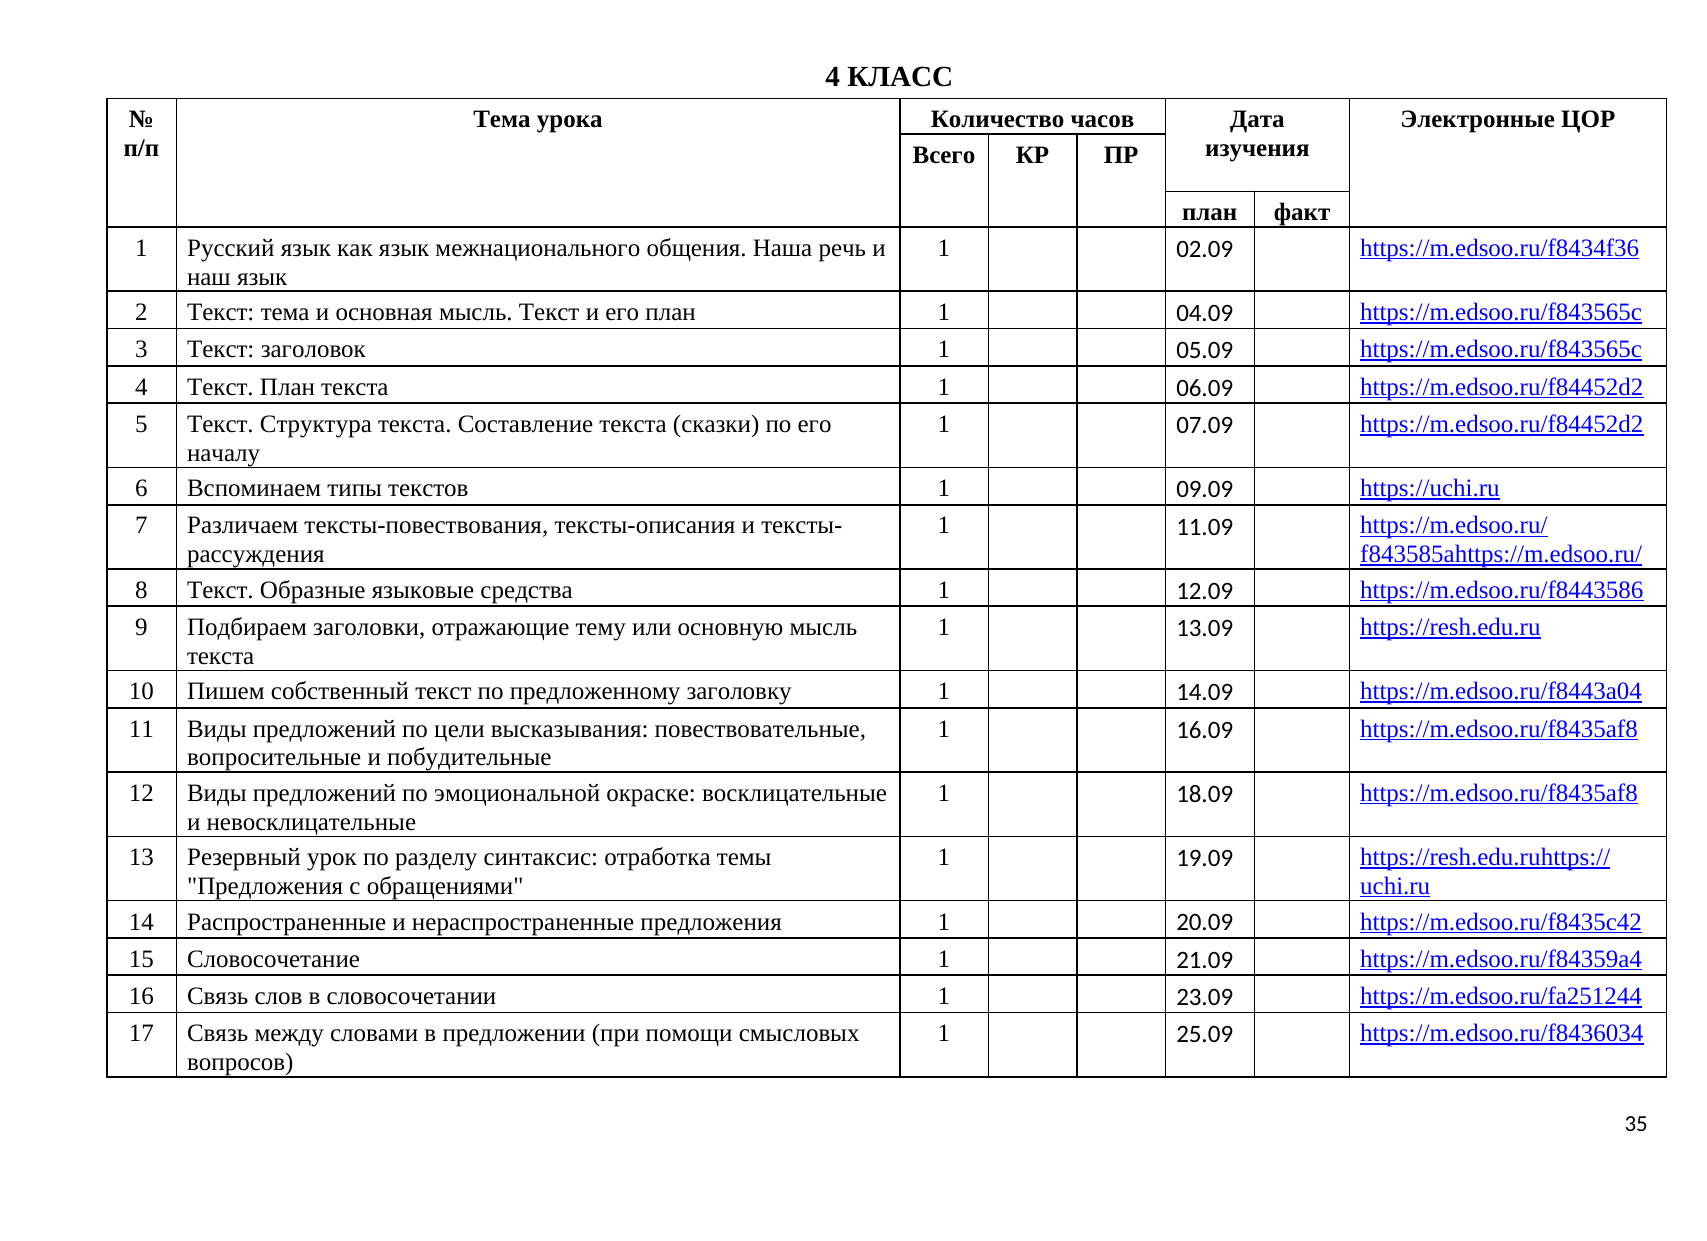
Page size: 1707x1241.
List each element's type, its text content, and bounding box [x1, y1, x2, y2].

table_cell 1 [901, 468, 988, 504]
table_cell 04.09 [1166, 292, 1254, 328]
table_cell [1255, 570, 1349, 605]
table_cell [989, 976, 1076, 1012]
table_cell 1 [901, 837, 988, 900]
table_cell [1255, 506, 1349, 568]
table_cell 16 [108, 976, 176, 1012]
table_cell [989, 570, 1076, 605]
table_cell 3 [108, 329, 176, 365]
table_cell 1 [901, 709, 988, 771]
table_cell 21.09 [1166, 939, 1254, 974]
table_cell [1078, 671, 1165, 707]
table_cell 1 [901, 228, 988, 290]
table_cell 8 [108, 570, 176, 605]
table_cell Всего [901, 135, 988, 226]
table_cell [989, 292, 1076, 328]
table_cell https://m.edsoo.ru/f8435af8 [1350, 709, 1666, 771]
table_cell [1255, 468, 1349, 504]
table_cell [989, 329, 1076, 365]
table_cell https://m.edsoo.ru/f843565c [1350, 329, 1666, 365]
table_cell https://m.edsoo.ru/f843585ahttps://m.edsoo.ru/ [1350, 506, 1666, 568]
table_cell https://m.edsoo.ru/f8443a04 [1350, 671, 1666, 707]
table_cell 06.09 [1166, 367, 1254, 402]
table_cell 5 [108, 404, 176, 467]
table_cell 11.09 [1166, 506, 1254, 568]
table_cell 05.09 [1166, 329, 1254, 365]
table_cell [1078, 1013, 1165, 1076]
table_cell https://uchi.ru [1350, 468, 1666, 504]
table_cell https://resh.edu.ruhttps://uchi.ru [1350, 837, 1666, 900]
table_cell 14 [108, 901, 176, 937]
table_cell [1255, 837, 1349, 900]
table_cell [1255, 939, 1349, 974]
table_cell [1255, 292, 1349, 328]
table_cell 15 [108, 939, 176, 974]
table_cell https://m.edsoo.ru/f84452d2 [1350, 404, 1666, 467]
table_cell [989, 506, 1076, 568]
table_cell [1078, 506, 1165, 568]
table_cell 10 [108, 671, 176, 707]
table_cell [1255, 228, 1349, 290]
table_cell 02.09 [1166, 228, 1254, 290]
table_cell 17 [108, 1013, 176, 1076]
table_cell Пишем собственный текст по предложенному заголовку [177, 671, 899, 707]
table_cell план [1166, 192, 1254, 226]
table_cell [1255, 901, 1349, 937]
table_cell [1078, 468, 1165, 504]
table_cell 13 [108, 837, 176, 900]
table_cell 1 [901, 976, 988, 1012]
table_cell 6 [108, 468, 176, 504]
table_cell [1078, 367, 1165, 402]
table_cell [989, 837, 1076, 900]
table_cell 1 [108, 228, 176, 290]
table_cell КР [989, 135, 1076, 226]
table_cell [989, 671, 1076, 707]
table_cell Текст: тема и основная мысль. Текст и его план [177, 292, 899, 328]
table_header № п/п [108, 99, 176, 226]
table_cell Подбираем заголовки, отражающие тему или основную мысль текста [177, 607, 899, 670]
table_cell https://m.edsoo.ru/f8435c42 [1350, 901, 1666, 937]
table_header Количество часов [901, 99, 1165, 133]
table_cell 1 [901, 329, 988, 365]
table_header Электронные ЦОР [1350, 99, 1666, 226]
table_cell Распространенные и нераспространенные предложения [177, 901, 899, 937]
table_cell https://m.edsoo.ru/fa251244 [1350, 976, 1666, 1012]
table_cell [1255, 607, 1349, 670]
table_cell 12.09 [1166, 570, 1254, 605]
table_cell https://m.edsoo.ru/f8435af8 [1350, 773, 1666, 836]
table_cell 23.09 [1166, 976, 1254, 1012]
table_cell 1 [901, 292, 988, 328]
table_cell 2 [108, 292, 176, 328]
table_cell 16.09 [1166, 709, 1254, 771]
table_cell 12 [108, 773, 176, 836]
table_cell Связь между словами в предложении (при помощи смысловых вопросов) [177, 1013, 899, 1076]
text 4 КЛАСС [131, 59, 1647, 93]
table_cell Словосочетание [177, 939, 899, 974]
table_cell [1078, 773, 1165, 836]
table_cell 4 [108, 367, 176, 402]
table_cell Виды предложений по цели высказывания: повествовательные, вопросительные и побудительные [177, 709, 899, 771]
table_cell [1078, 570, 1165, 605]
table_cell [1255, 976, 1349, 1012]
table_cell Вспоминаем типы текстов [177, 468, 899, 504]
table_cell https://resh.edu.ru [1350, 607, 1666, 670]
table_cell [1078, 837, 1165, 900]
table_cell 9 [108, 607, 176, 670]
table_cell [1255, 367, 1349, 402]
table_cell [1255, 1013, 1349, 1076]
table_cell Виды предложений по эмоциональной окраске: восклицательные и невосклицательные [177, 773, 899, 836]
table_cell [1078, 404, 1165, 467]
table_cell [1078, 901, 1165, 937]
table_cell 1 [901, 506, 988, 568]
table_cell [1078, 939, 1165, 974]
table_cell 07.09 [1166, 404, 1254, 467]
table_cell Различаем тексты-повествования, тексты-описания и тексты-рассуждения [177, 506, 899, 568]
table_cell [1078, 976, 1165, 1012]
table_cell [1255, 404, 1349, 467]
table_cell https://m.edsoo.ru/f843565c [1350, 292, 1666, 328]
table_cell 18.09 [1166, 773, 1254, 836]
table_cell 1 [901, 570, 988, 605]
table_cell Русский язык как язык межнационального общения. Наша речь и наш язык [177, 228, 899, 290]
table_cell [1078, 709, 1165, 771]
table_cell [989, 228, 1076, 290]
table_cell [1255, 671, 1349, 707]
table_cell Текст. План текста [177, 367, 899, 402]
table_cell 1 [901, 367, 988, 402]
table_cell 11 [108, 709, 176, 771]
table_cell 7 [108, 506, 176, 568]
table_cell [989, 607, 1076, 670]
table_cell [989, 901, 1076, 937]
table_cell 1 [901, 671, 988, 707]
table_cell [989, 468, 1076, 504]
table_cell 1 [901, 901, 988, 937]
table_cell [989, 367, 1076, 402]
table_cell https://m.edsoo.ru/f84452d2 [1350, 367, 1666, 402]
table_cell https://m.edsoo.ru/f84359a4 [1350, 939, 1666, 974]
table_cell https://m.edsoo.ru/f8436034 [1350, 1013, 1666, 1076]
table_cell 19.09 [1166, 837, 1254, 900]
table_cell 1 [901, 773, 988, 836]
table_cell [1078, 607, 1165, 670]
table_cell [1078, 228, 1165, 290]
table_cell 1 [901, 939, 988, 974]
table_cell [989, 1013, 1076, 1076]
table_cell 20.09 [1166, 901, 1254, 937]
table_header Дата изучения [1166, 99, 1349, 191]
table_cell https://m.edsoo.ru/f8434f36 [1350, 228, 1666, 290]
table_cell [989, 773, 1076, 836]
table_cell 1 [901, 404, 988, 467]
table_cell Текст: заголовок [177, 329, 899, 365]
table_cell факт [1255, 192, 1349, 226]
table_cell 25.09 [1166, 1013, 1254, 1076]
table_cell [1255, 773, 1349, 836]
table_cell Резервный урок по разделу синтаксис: отработка темы "Предложения с обращениями" [177, 837, 899, 900]
table_cell 09.09 [1166, 468, 1254, 504]
table_cell ПР [1078, 135, 1165, 226]
table_cell 13.09 [1166, 607, 1254, 670]
table_cell [989, 404, 1076, 467]
table_cell 1 [901, 607, 988, 670]
table_cell [989, 709, 1076, 771]
table_header Тема урока [177, 99, 899, 226]
table_cell [1078, 329, 1165, 365]
table_cell https://m.edsoo.ru/f8443586 [1350, 570, 1666, 605]
table_cell Текст. Структура текста. Составление текста (сказки) по его началу [177, 404, 899, 467]
table_cell 14.09 [1166, 671, 1254, 707]
table_cell [1078, 292, 1165, 328]
table_cell Текст. Образные языковые средства [177, 570, 899, 605]
table_cell [1255, 329, 1349, 365]
table_cell Связь слов в словосочетании [177, 976, 899, 1012]
table_cell 1 [901, 1013, 988, 1076]
table_cell [989, 939, 1076, 974]
table_cell [1255, 709, 1349, 771]
